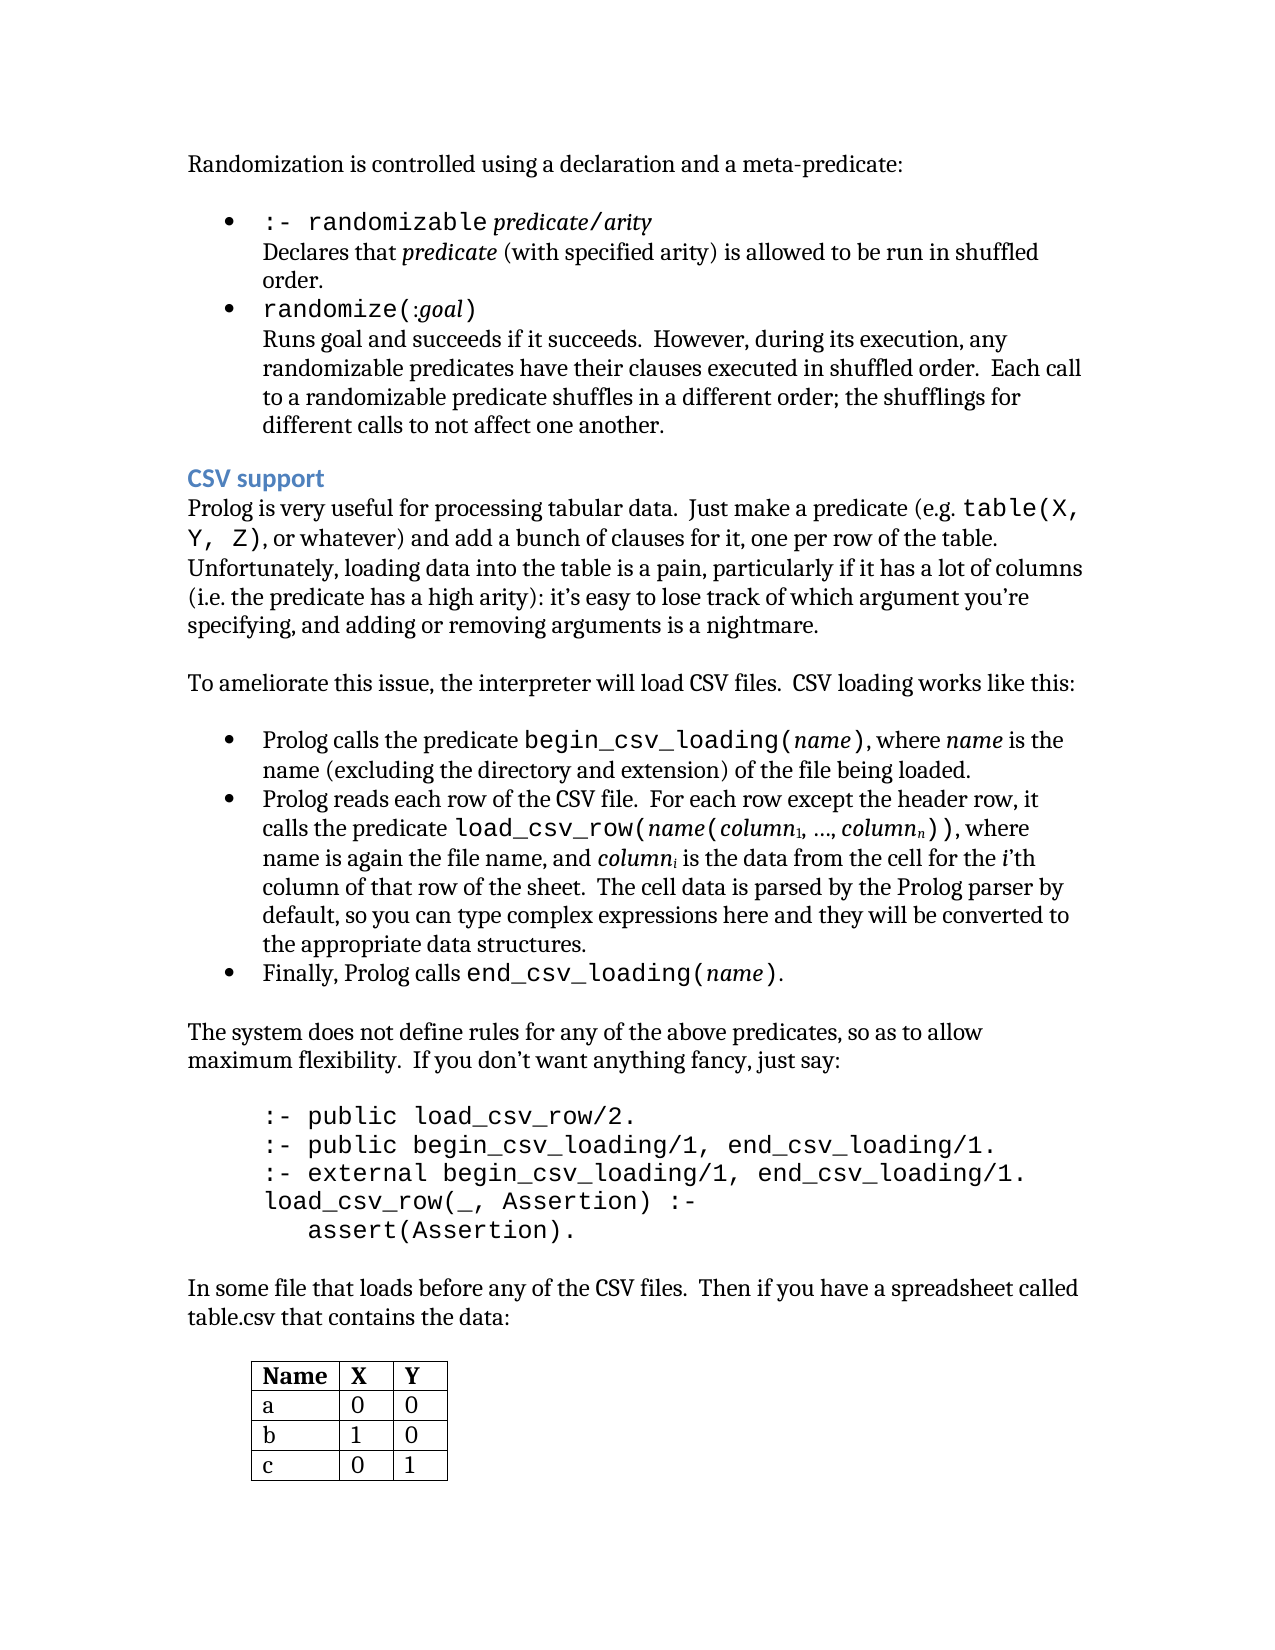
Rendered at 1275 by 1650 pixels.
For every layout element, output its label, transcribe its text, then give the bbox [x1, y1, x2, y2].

table_cell 0 [340, 1451, 393, 1480]
table_cell 0 [340, 1391, 393, 1420]
text assert(Assertion). [262, 1217, 1087, 1246]
list :- randomizable predicate/arity Declares that predicate (with specified arity) is allowed to be run in shuffled order. [225, 207, 1087, 295]
table_cell 1 [394, 1451, 447, 1480]
text :- public begin_csv_loading/1, end_csv_loading/1. [262, 1132, 1087, 1161]
table_cell c [252, 1451, 339, 1480]
list randomize(:goal) Runs goal and succeeds if it succeeds. However, during its execution, any randomizable predicates have their clauses executed in shuffled order. Each call to a randomizable predicate shuffles in a different order; the shufflings for different calls to not affect one another. [225, 295, 1087, 440]
table_cell b [252, 1421, 339, 1450]
list Prolog reads each row of the CSV file. For each row except the header row, it calls the predicate load_csv_row(name(column1, …, columnn)), where name is again the file name, and columni is the data from the cell for the i’th column of that row of the sheet. The cell data is parsed by the Prolog parser by default, so you can type complex expressions here and they will be converted to the appropriate data structures. [225, 785, 1087, 959]
subtitle CSV support [187, 461, 1087, 494]
text load_csv_row(_, Assertion) :- [262, 1189, 1087, 1217]
text The system does not define rules for any of the above predicates, so as to allow maximum flexibility. If you don’t want anything fancy, just say: [187, 1018, 1087, 1075]
table_cell 0 [394, 1421, 447, 1450]
list Finally, Prolog calls end_csv_loading(name). [225, 959, 1087, 989]
text :- external begin_csv_loading/1, end_csv_loading/1. [262, 1161, 1087, 1189]
table_header Name [252, 1362, 339, 1390]
table_header X [340, 1362, 393, 1390]
text :- public load_csv_row/2. [262, 1104, 1087, 1132]
text To ameliorate this issue, the interpreter will load CSV files. CSV loading works like this: [187, 669, 1087, 698]
table_cell 0 [394, 1391, 447, 1420]
table_header Y [394, 1362, 447, 1390]
text Randomization is controlled using a declaration and a meta-predicate: [187, 150, 1087, 179]
table_cell 1 [340, 1421, 393, 1450]
list Prolog calls the predicate begin_csv_loading(name), where name is the name (excluding the directory and extension) of the file being loaded. [225, 726, 1087, 785]
text Prolog is very useful for processing tabular data. Just make a predicate (e.g. table(X, Y, Z), or whatever) and add a bunch of clauses for it, one per row of the table. Unfortunately, loading data into the table is a pain, particularly if it has a lot of columns (i.e. the predicate has a high arity): it’s easy to lose track of which argument you’re specifying, and adding or removing arguments is a nightmare. [187, 494, 1087, 640]
table_cell a [252, 1391, 339, 1420]
text In some file that loads before any of the CSV files. Then if you have a spreadsheet called table.csv that contains the data: [187, 1274, 1087, 1332]
